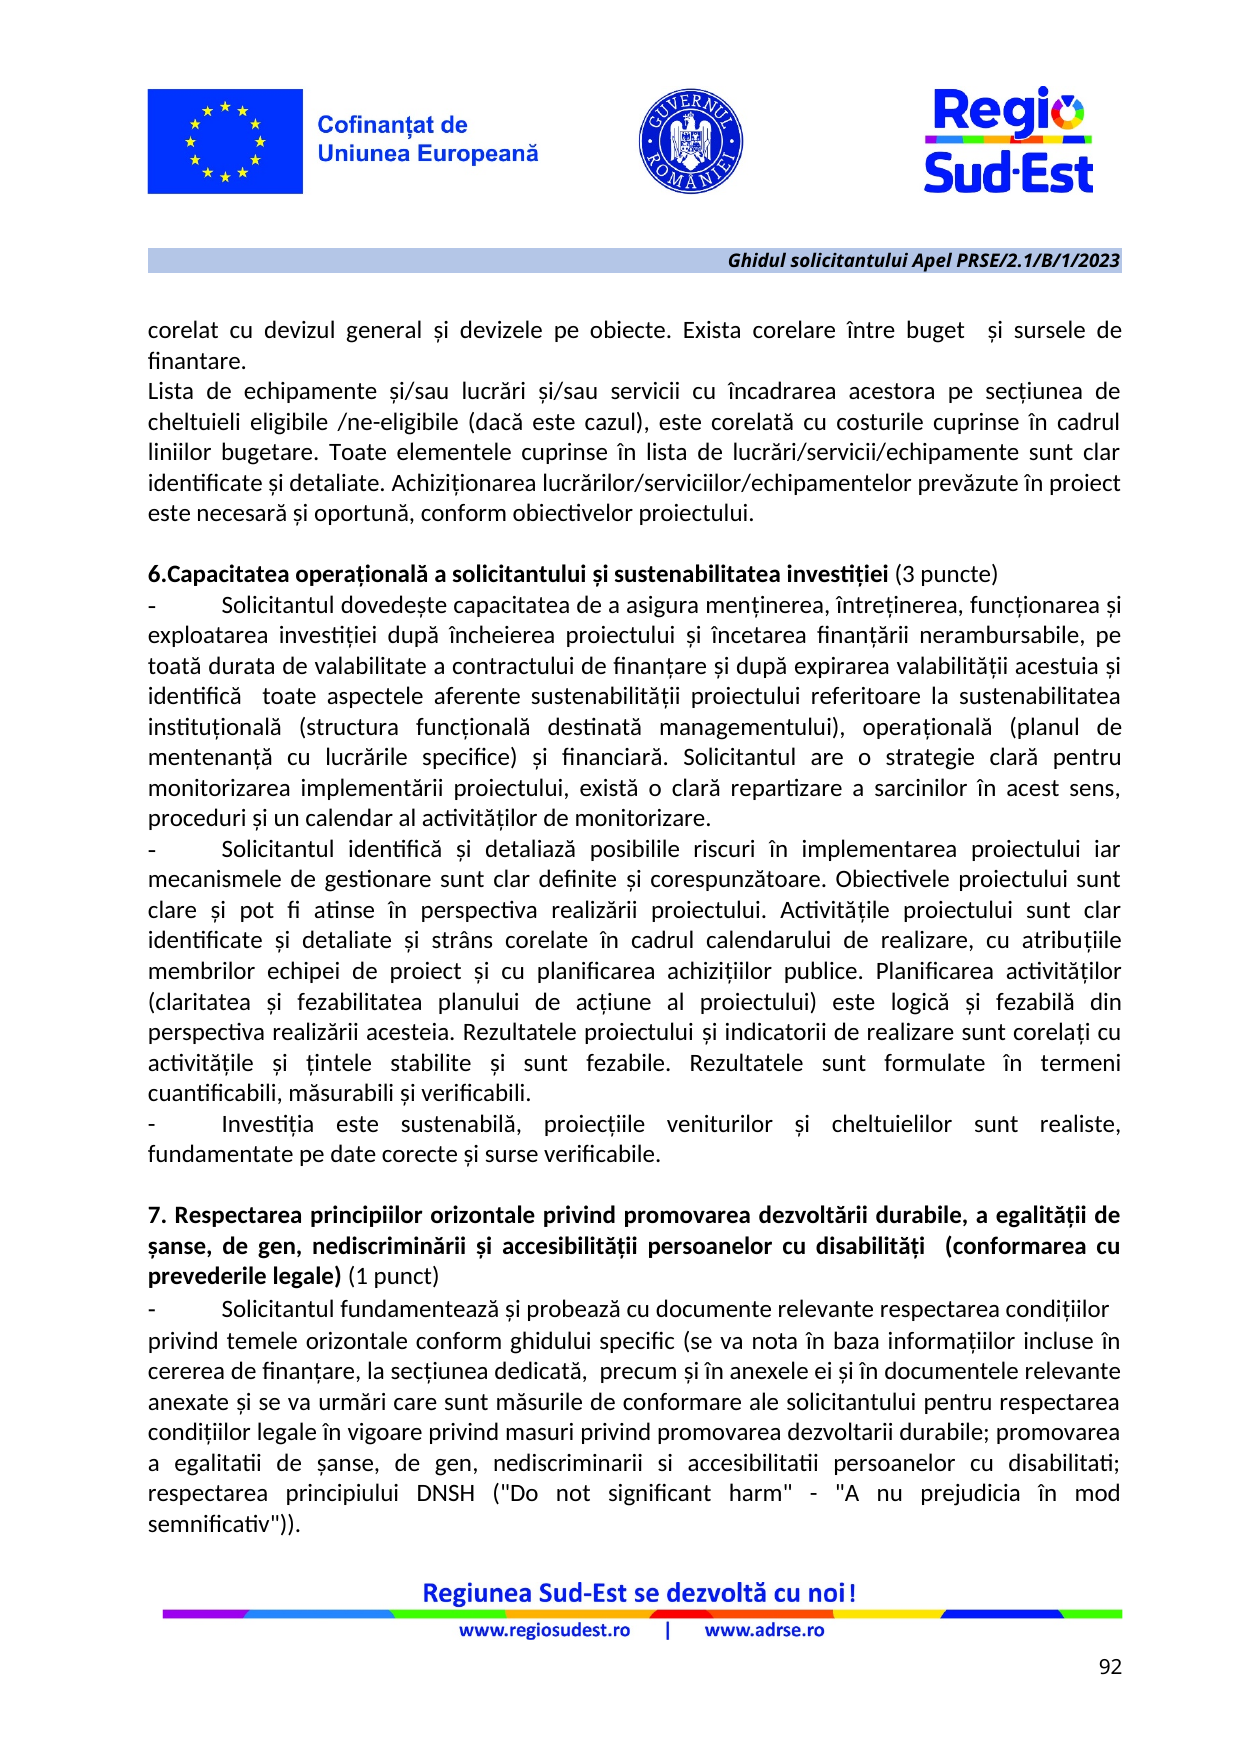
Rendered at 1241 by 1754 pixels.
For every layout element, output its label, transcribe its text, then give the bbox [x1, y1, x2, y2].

picture [147, 86, 1093, 195]
text - Investiția este sustenabilă, proiecțiile veniturilor și cheltuielilor sunt realiste, fundamentate pe date corecte și surse verificabile. [148, 1108, 1122, 1169]
list Solicitantul identifică şi detaliază posibilile riscuri în implementarea proiectului iar mecanismele de gestionare sunt clar definite şi corespunzătoare. Obiectivele proiectului sunt clare şi pot fi atinse în perspectiva realizării proiectului. Activităţile proiectului sunt clar identificate şi detaliate şi strâns corelate în cadrul calendarului de realizare, cu atribuţiile membrilor echipei de proiect şi cu planificarea achiziţiilor publice. Planificarea activităţilor (claritatea şi fezabilitatea planului de acţiune al proiectului) este logică şi fezabilă din perspectiva realizării acesteia. Rezultatele proiectului şi indicatorii de realizare sunt corelaţi cu activităţile şi ţintele stabilite şi sunt fezabile. Rezultatele sunt formulate în termeni cuantificabili, măsurabili şi verificabili. [148, 833, 1122, 1108]
list Solicitantul fundamentează şi probează cu documente relevante respectarea condiţiilor [148, 1291, 1122, 1325]
list Solicitantul dovedeşte capacitatea de a asigura menţinerea, întreţinerea, funcţionarea şi exploatarea investiţiei după încheierea proiectului şi încetarea finanţării nerambursabile, pe toată durata de valabilitate a contractului de finanţare şi după expirarea valabilităţii acestuia şi identifică toate aspectele aferente sustenabilităţii proiectului referitoare la sustenabilitatea instituţională (structura funcţională destinată managementului), operaţională (planul de mentenanţă cu lucrările specifice) şi financiară. Solicitantul are o strategie clară pentru monitorizarea implementării proiectului, există o clară repartizare a sarcinilor în acest sens, proceduri şi un calendar al activităţilor de monitorizare. [148, 589, 1122, 833]
list 7. Respectarea principiilor orizontale privind promovarea dezvoltării durabile, a egalității de şanse, de gen, nediscriminării și accesibilității persoanelor cu disabilități (conformarea cu prevederile legale) (1 punct) [148, 1199, 1122, 1291]
picture [162, 1582, 1123, 1640]
text privind temele orizontale conform ghidului specific (se va nota în baza informațiilor incluse în cererea de finanțare, la secţiunea dedicată, precum şi în anexele ei și în documentele relevante anexate şi se va urmări care sunt măsurile de conformare ale solicitantului pentru respectarea condițiilor legale în vigoare privind masuri privind promovarea dezvoltarii durabile; promovarea a egalitatii de şanse, de gen, nediscriminarii si accesibilitatii persoanelor cu disabilitati; respectarea principiului DNSH ("Do not significant harm" - "A nu prejudicia în mod semnificativ")). [148, 1325, 1122, 1539]
list 6.Capacitatea operaţională a solicitantului şi sustenabilitatea investiţiei (3 puncte) [148, 558, 1122, 589]
list Lista de echipamente și/sau lucrări și/sau servicii cu încadrarea acestora pe secțiunea de cheltuieli eligibile /ne-eligibile (dacă este cazul), este corelată cu costurile cuprinse în cadrul liniilor bugetare. Toate elementele cuprinse în lista de lucrări/servicii/echipamente sunt clar identificate și detaliate. Achiziţionarea lucrărilor/serviciilor/echipamentelor prevăzute în proiect este necesară și oportună, conform obiectivelor proiectului. [148, 375, 1122, 528]
